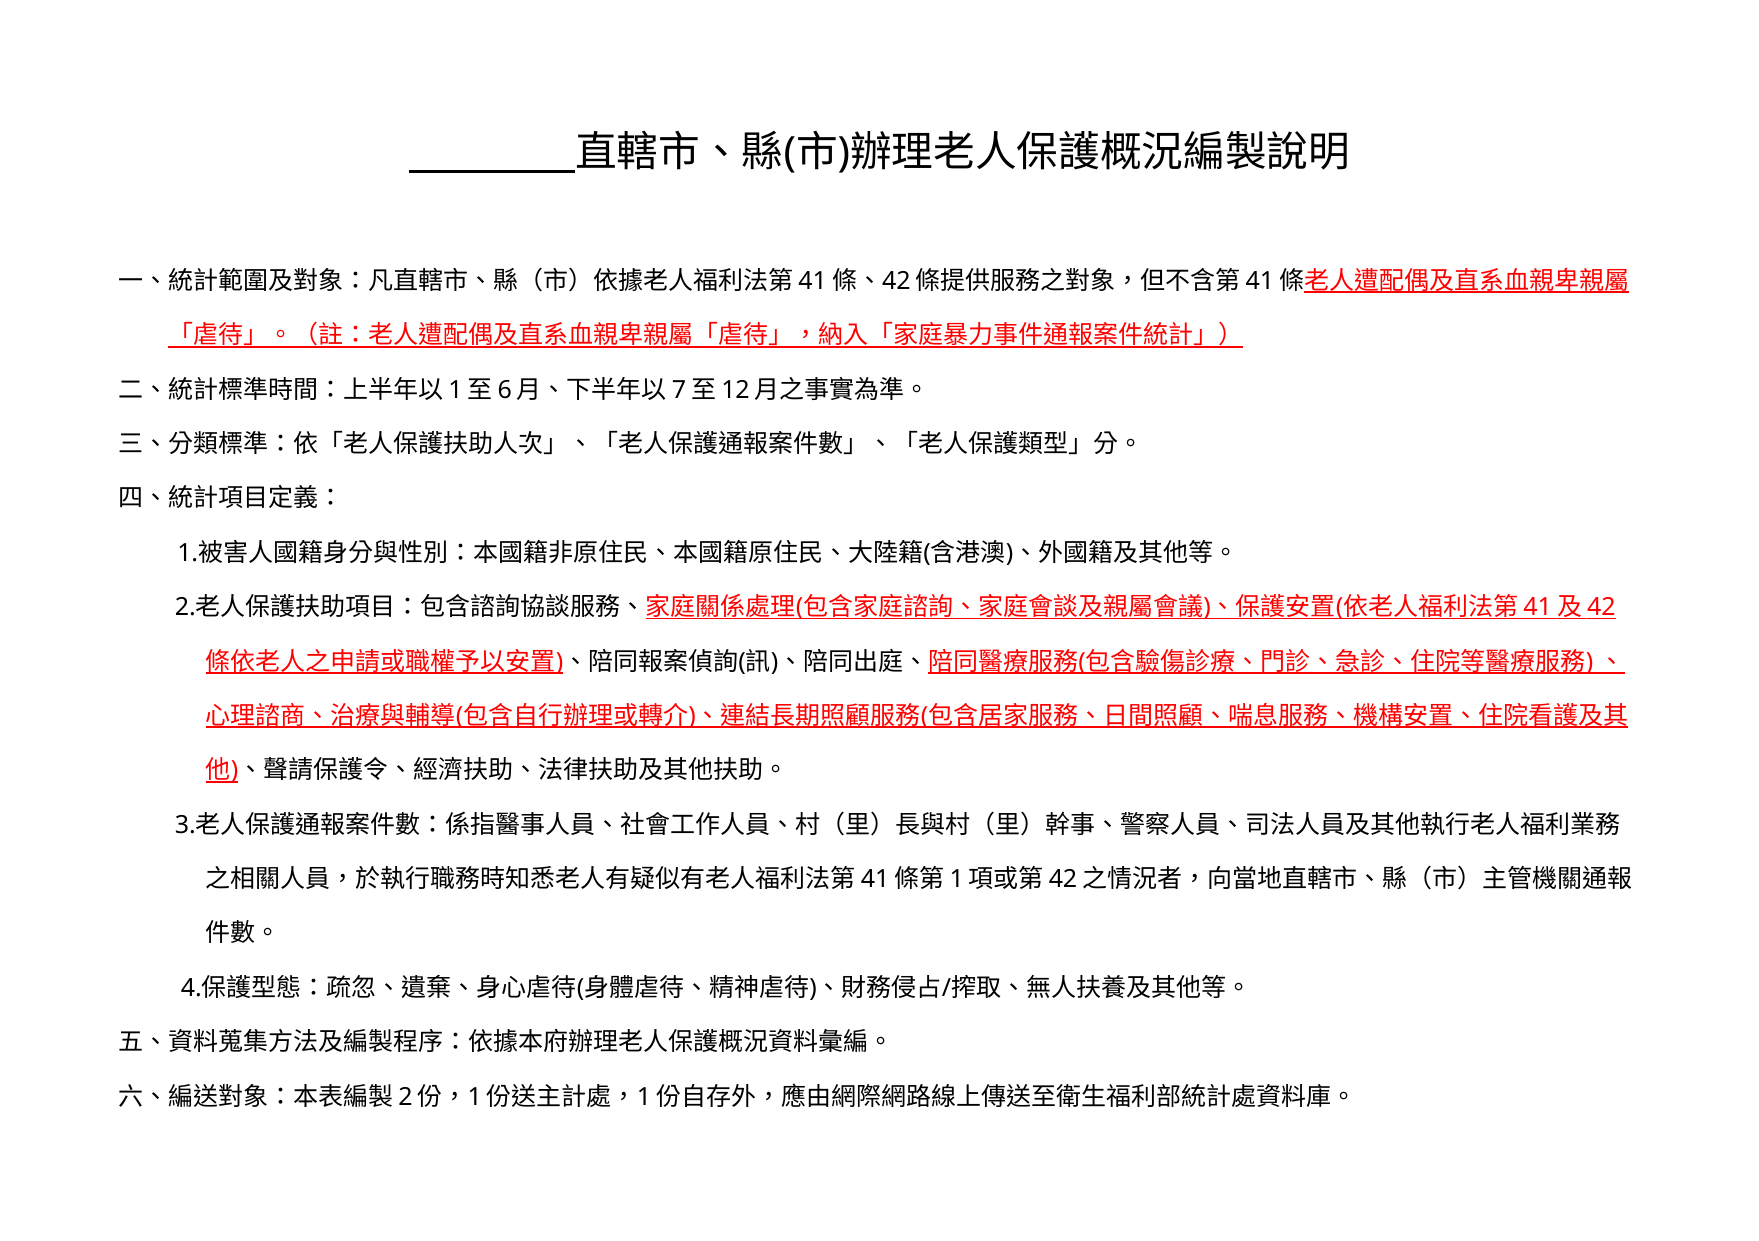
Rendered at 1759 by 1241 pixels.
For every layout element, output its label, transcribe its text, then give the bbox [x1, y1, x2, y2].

text 直轄市、縣(市)辦理老人保護概況編製說明 [118, 118, 1640, 179]
text 五、資料蒐集方法及編製程序：依據本府辦理老人保護概況資料彙編。 [118, 1022, 1640, 1058]
text 2.老人保護扶助項目：包含諮詢協談服務、家庭關係處理(包含家庭諮詢、家庭會談及親屬會議)、保護安置(依老人福利法第41及42條依老人之申請或職權予以安置)、陪同報案偵詢(訊)、陪同出庭、陪同醫療服務(包含驗傷診療、門診、急診、住院等醫療服務) 、心理諮商、治療與輔導(包含自行辦理或轉介)、連結長期照顧服務(包含居家服務、日間照顧、喘息服務、機構安置、住院看護及其他)、聲請保護令、經濟扶助、法律扶助及其他扶助。 [168, 587, 1640, 786]
text 六、編送對象：本表編製2份，1份送主計處，1份自存外，應由網際網路線上傳送至衛生福利部統計處資料庫。 [118, 1076, 1640, 1112]
text 二、統計標準時間：上半年以1至6月、下半年以7至12月之事實為準。 [118, 369, 1640, 405]
text 1.被害人國籍身分與性別：本國籍非原住民、本國籍原住民、大陸籍(含港澳)、外國籍及其他等。 [177, 532, 1640, 568]
text 一、統計範圍及對象：凡直轄市、縣（市）依據老人福利法第41條、42條提供服務之對象，但不含第41條老人遭配偶及直系血親卑親屬「虐待」。（註：老人遭配偶及直系血親卑親屬「虐待」，納入「家庭暴力事件通報案件統計」） [118, 260, 1640, 351]
text 4.保護型態：疏忽、遺棄、身心虐待(身體虐待、精神虐待)、財務侵占/搾取、無人扶養及其他等。 [181, 967, 1640, 1003]
text 3.老人保護通報案件數：係指醫事人員、社會工作人員、村（里）長與村（里）幹事、警察人員、司法人員及其他執行老人福利業務之相關人員，於執行職務時知悉老人有疑似有老人福利法第41條第1項或第42之情況者，向當地直轄市、縣（市）主管機關通報件數。 [168, 804, 1640, 949]
text 三、分類標準：依「老人保護扶助人次」、「老人保護通報案件數」、「老人保護類型」分。 [118, 423, 1640, 460]
text 四、統計項目定義： [118, 478, 1640, 514]
